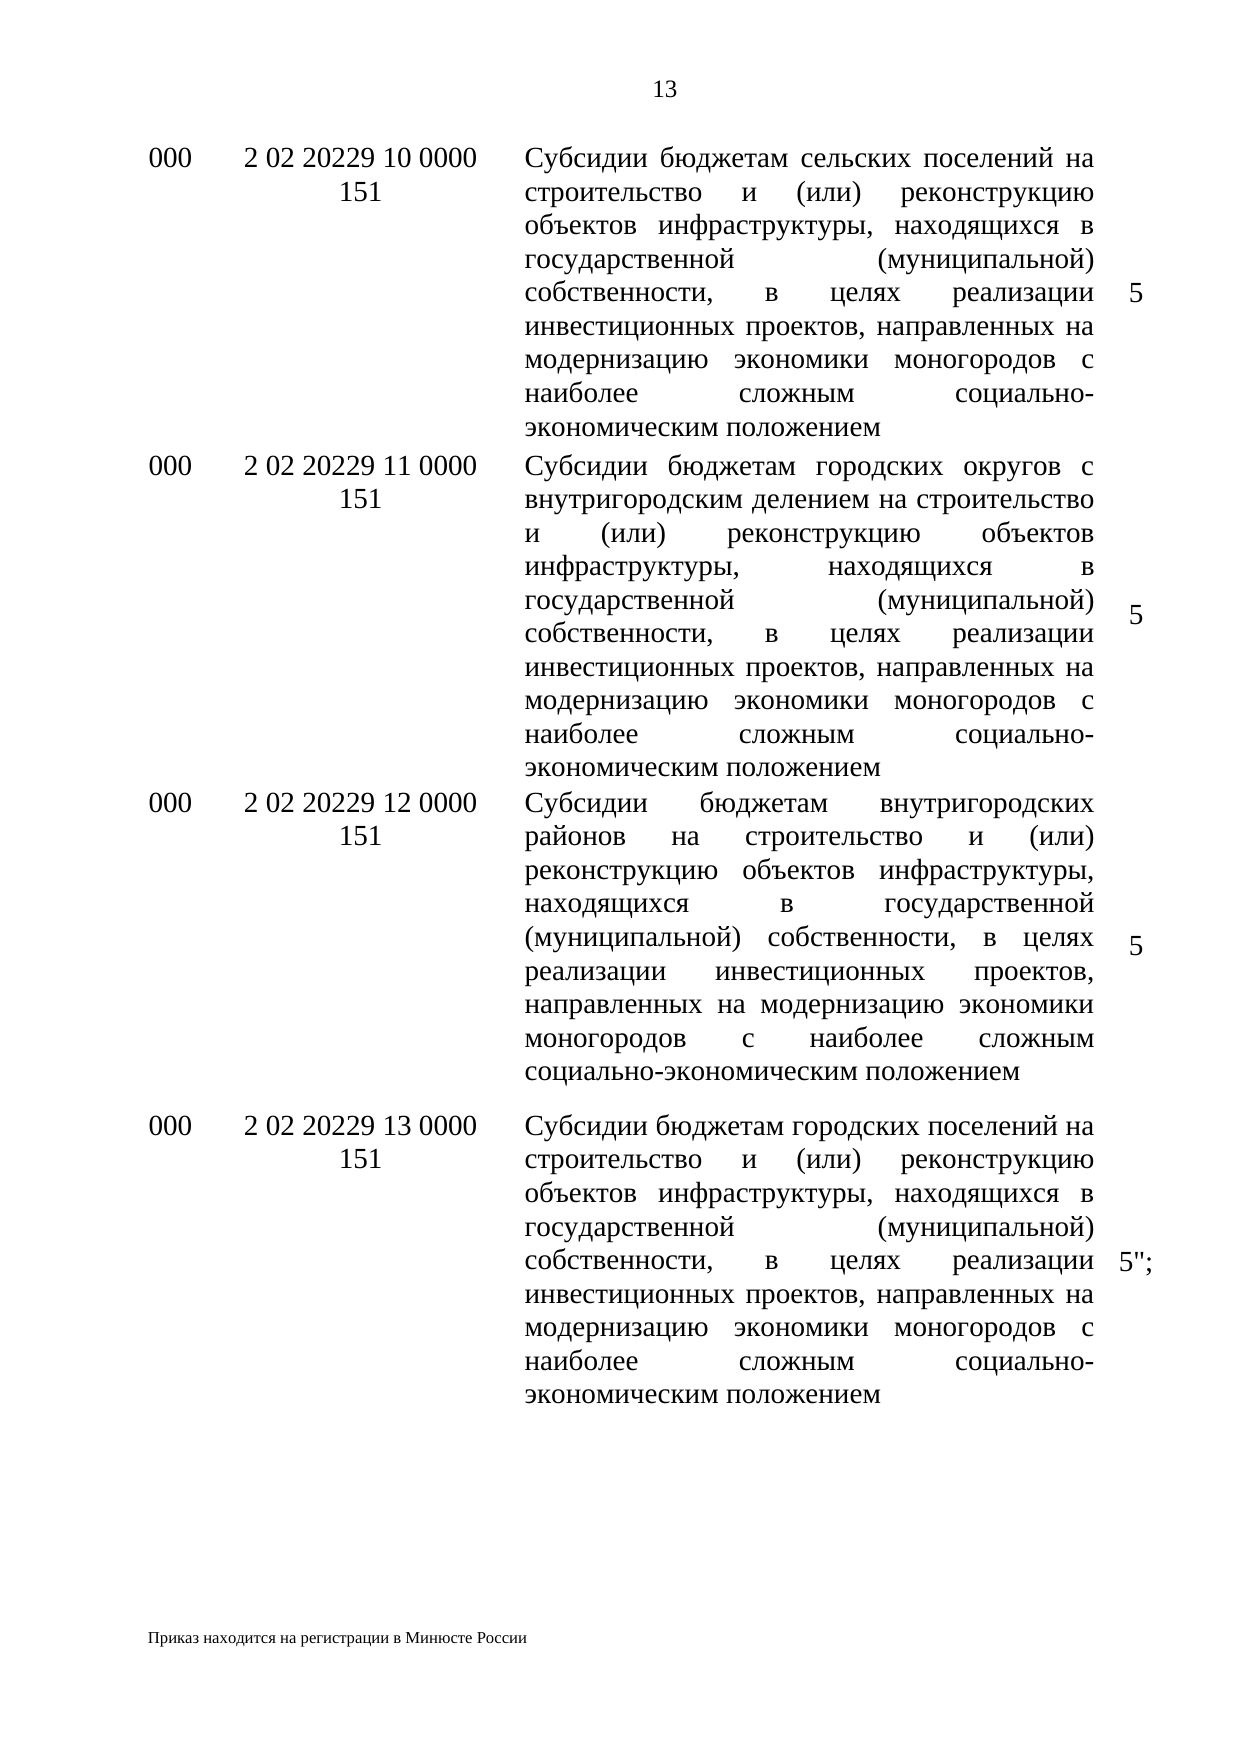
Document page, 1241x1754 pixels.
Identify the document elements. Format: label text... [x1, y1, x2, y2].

table_cell 000 [133, 1104, 207, 1413]
table_cell 2 02 20229 11 0000 151 [208, 444, 513, 781]
table_cell 000 [133, 781, 207, 1104]
table_cell Субсидии бюджетам городских поселений на строительство и (или) реконструкцию объектов инфраструктуры, находящихся в государственной (муниципальной) собственности, в целях реализации инвестиционных проектов, направленных на модернизацию экономики моногородов с наиболее сложным социально-экономическим положением [513, 1104, 1106, 1413]
table_cell 2 02 20229 13 0000 151 [208, 1104, 513, 1413]
table_cell Субсидии бюджетам сельских поселений на строительство и (или) реконструкцию объектов инфраструктуры, находящихся в государственной (муниципальной) собственности, в целях реализации инвестиционных проектов, направленных на модернизацию экономики моногородов с наиболее сложным социально-экономическим положением [513, 136, 1106, 443]
table_cell 5 [1106, 444, 1166, 781]
table_cell 2 02 20229 10 0000 151 [208, 136, 513, 443]
table_cell 000 [133, 444, 207, 781]
table_cell 5 [1106, 136, 1166, 443]
table_cell 000 [133, 136, 207, 443]
table_cell Субсидии бюджетам внутригородских районов на строительство и (или) реконструкцию объектов инфраструктуры, находящихся в государственной (муниципальной) собственности, в целях реализации инвестиционных проектов, направленных на модернизацию экономики моногородов с наиболее сложным социально-экономическим положением [513, 781, 1106, 1104]
table_cell 2 02 20229 12 0000 151 [208, 781, 513, 1104]
table_cell Субсидии бюджетам городских округов с внутригородским делением на строительство и (или) реконструкцию объектов инфраструктуры, находящихся в государственной (муниципальной) собственности, в целях реализации инвестиционных проектов, направленных на модернизацию экономики моногородов с наиболее сложным социально-экономическим положением [513, 444, 1106, 781]
table_cell 5"; [1106, 1104, 1166, 1413]
table_cell 5 [1106, 781, 1166, 1104]
